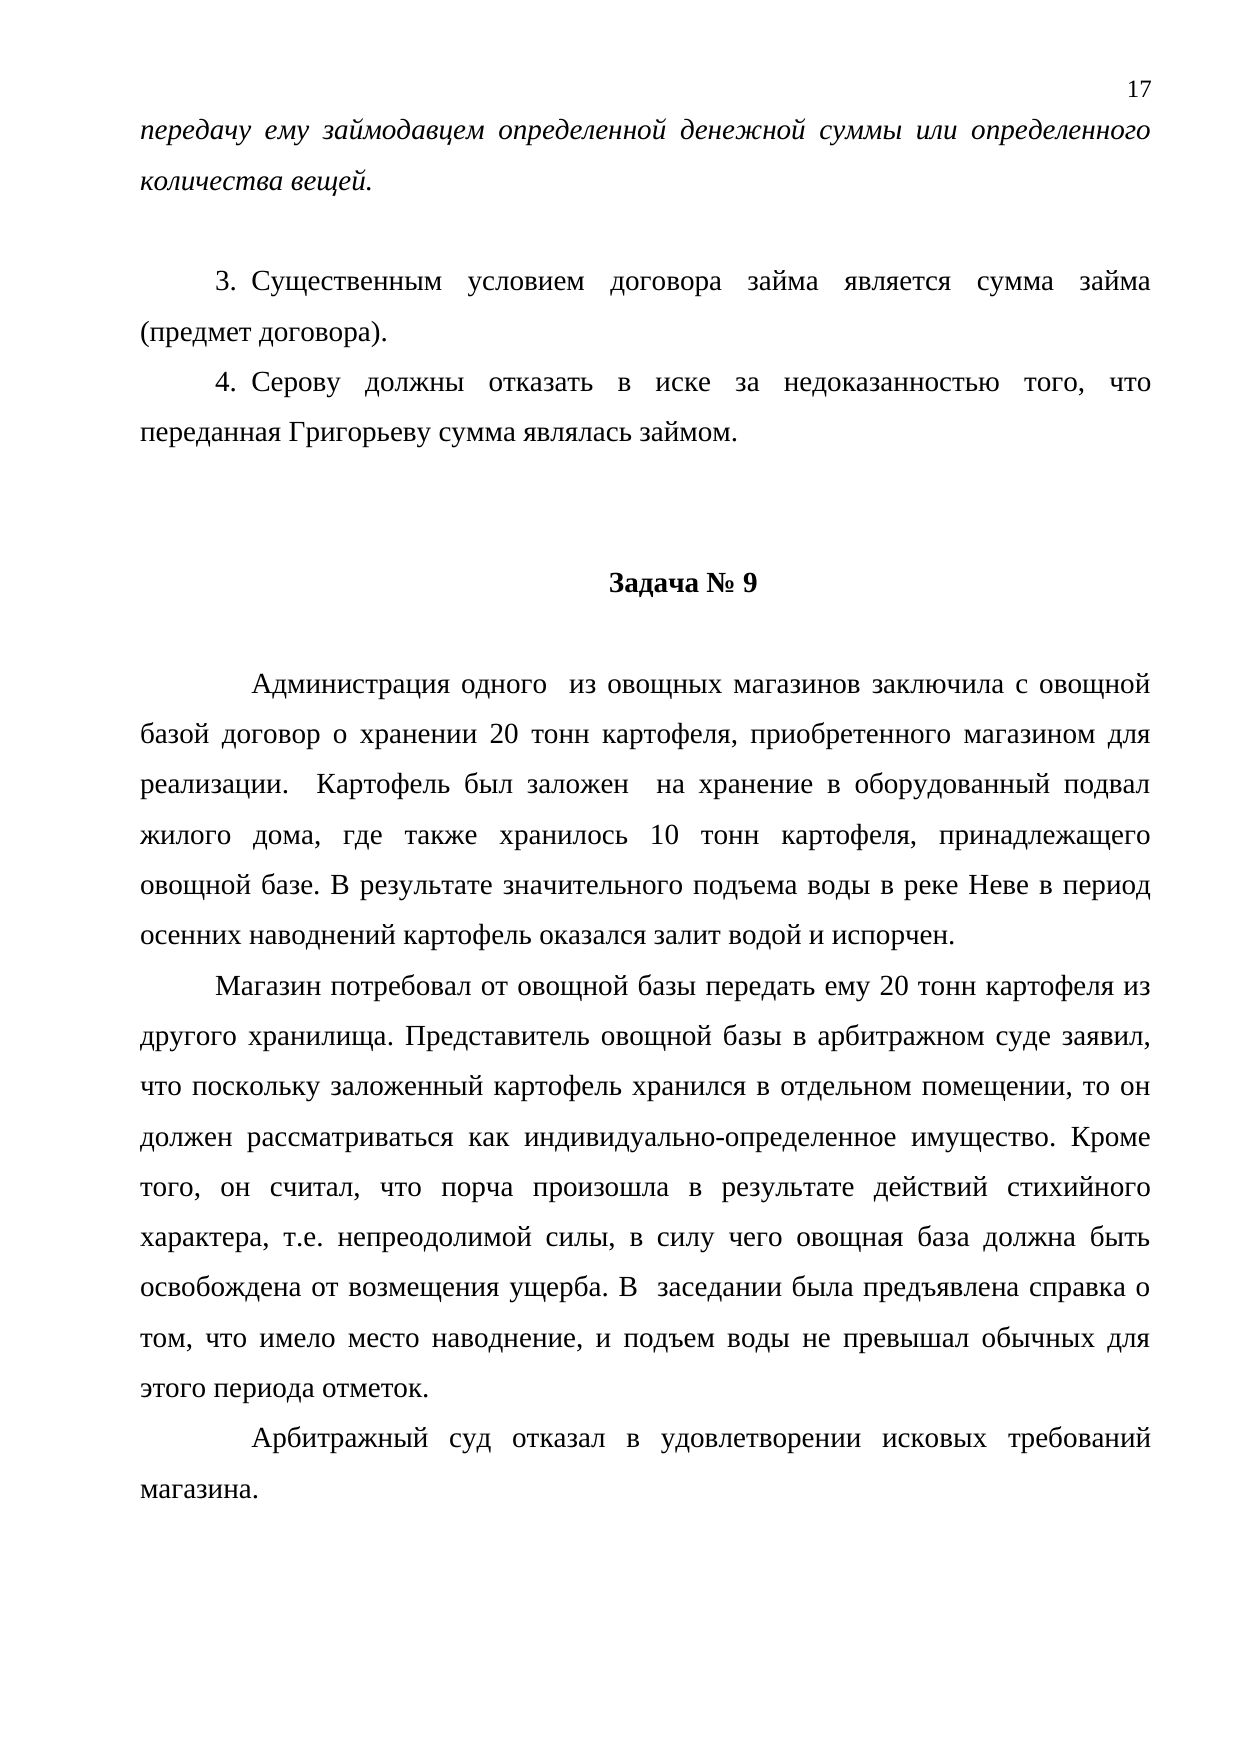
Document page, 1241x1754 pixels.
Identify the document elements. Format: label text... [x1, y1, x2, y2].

text Магазин потребовал от овощной базы передать ему 20 тонн картофеля из другого хранилища. Представитель овощной базы в арбитражном суде заявил, что поскольку заложенный картофель хранился в отдельном помещении, то он должен рассматриваться как индивидуально-определенное имущество. Кроме того, он считал, что порча произошла в результате действий стихийного характера, т.е. непреодолимой силы, в силу чего овощная база должна быть освобождена от возмещения ущерба. В заседании была предъявлена справка о том, что имело место наводнение, и подъем воды не превышал обычных для этого периода отметок. [140, 968, 1152, 1404]
text Арбитражный суд отказал в удовлетворении исковых требований магазина. [140, 1421, 1152, 1504]
subtitle Задача № 9 [140, 565, 1152, 599]
list Существенным условием договора займа является сумма займа (предмет договора). [140, 263, 1152, 347]
text Администрация одного из овощных магазинов заключила с овощной базой договор о хранении 20 тонн картофеля, приобретенного магазином для реализации. Картофель был заложен на хранение в оборудованный подвал жилого дома, где также хранилось 10 тонн картофеля, принадлежащего овощной базе. В результате значительного подъема воды в реке Неве в период осенних наводнений картофель оказался залит водой и испорчен. [140, 666, 1152, 951]
list Серову должны отказать в иске за недоказанностью того, что переданная Григорьеву сумма являлась займом. [140, 364, 1152, 448]
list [140, 112, 1152, 196]
